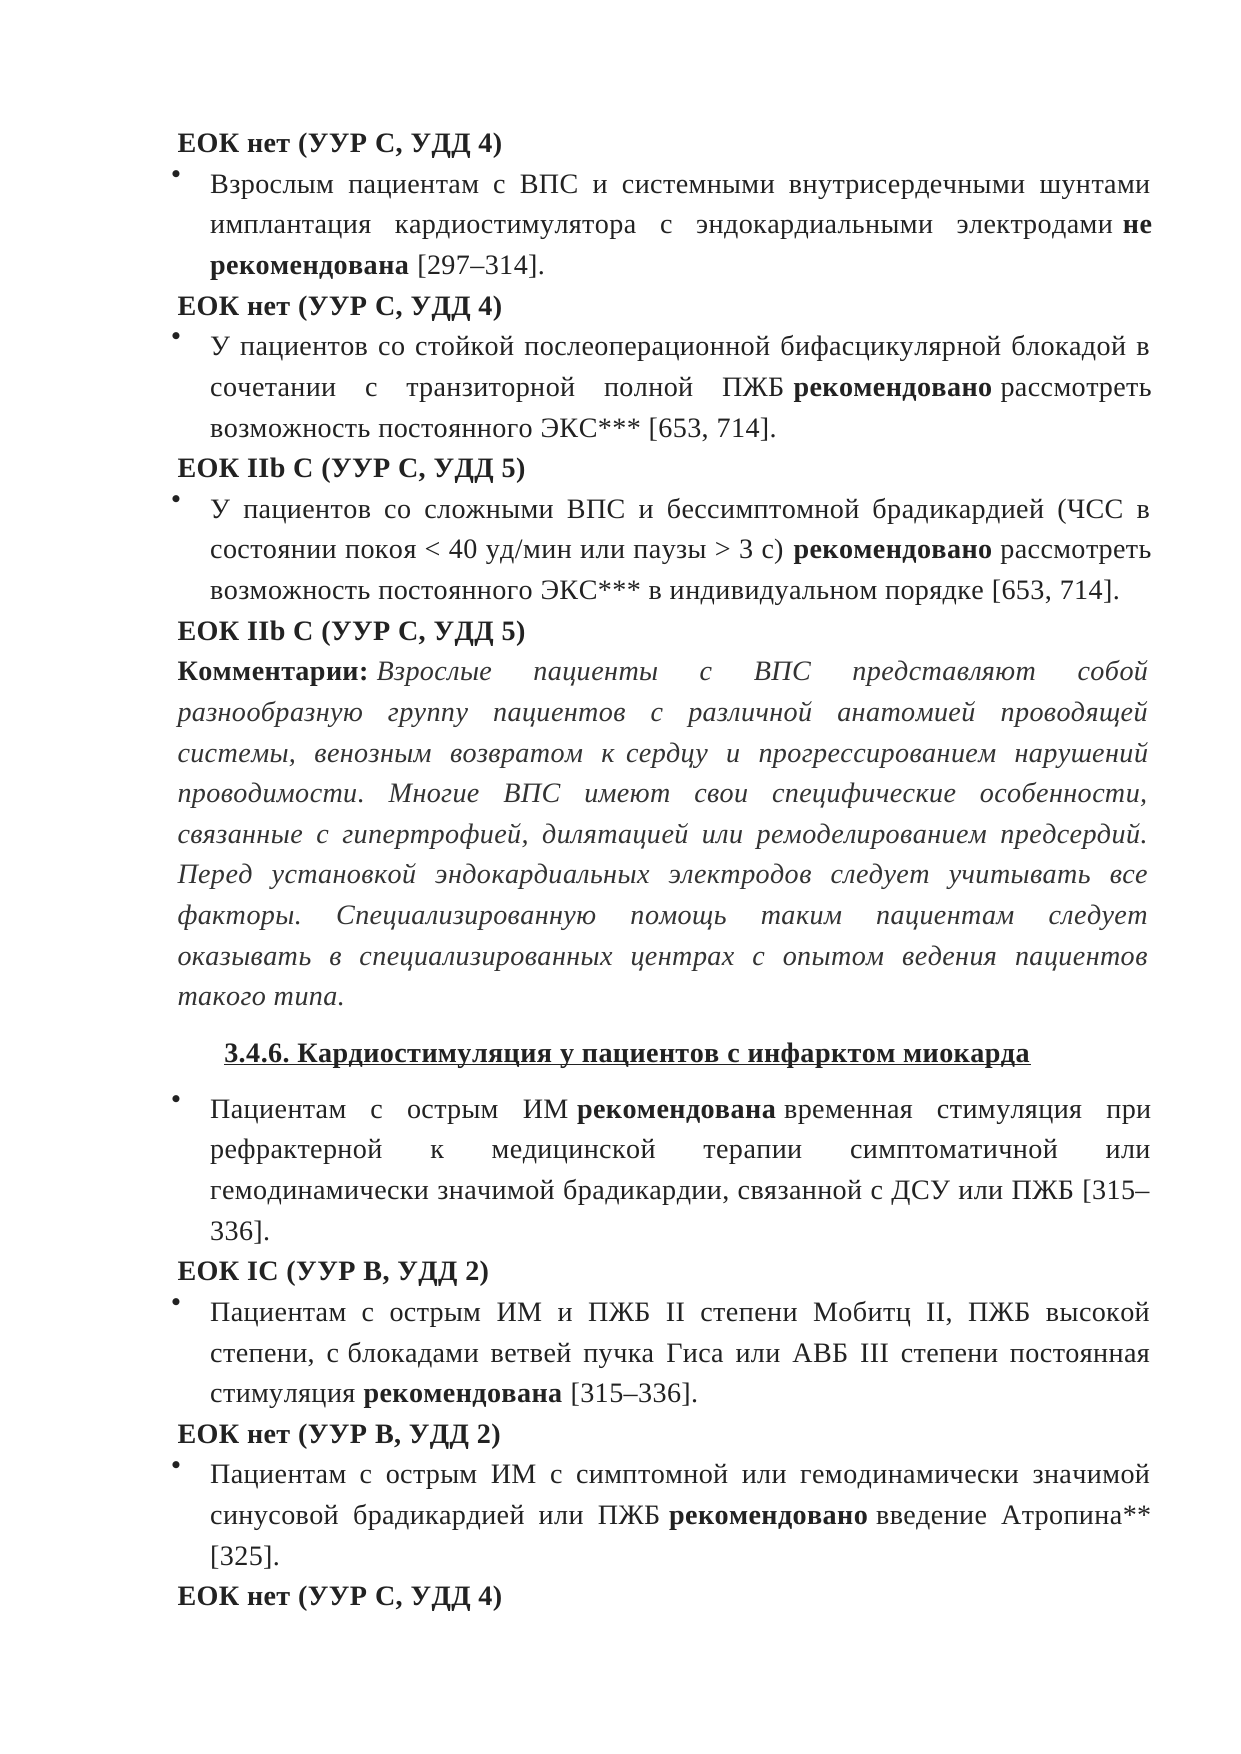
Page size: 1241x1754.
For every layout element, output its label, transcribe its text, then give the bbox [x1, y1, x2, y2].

text ЕОК нет (УУР В, УДД 2) [177, 1409, 1152, 1449]
text ЕОК нет (УУР С, УДД 4) [177, 118, 1152, 159]
text ЕОК IIb C (УУР С, УДД 5) [177, 606, 1152, 646]
list Взрослым пациентам с ВПС и системными внутрисердечными шунтами имплантация кардиостимулятора с эндокардиальными электродами не рекомендована [297–314]. [172, 159, 1152, 281]
list У пациентов со сложными ВПС и бессимптомной брадикардией (ЧСС в состоянии покоя < 40 уд/мин или паузы > 3 с) рекомендовано рассмотреть возможность постоянного ЭКС*** в индивидуальном порядке [653, 714]. [172, 484, 1152, 606]
list У пациентов со стойкой послеоперационной бифасцикулярной блокадой в сочетании с транзиторной полной ПЖБ рекомендовано рассмотреть возможность постоянного ЭКС*** [653, 714]. [172, 321, 1152, 443]
text Комментарии: Взрослые пациенты с ВПС представляют собой разнообразную группу пациентов с различной анатомией проводящей системы, венозным возвратом к сердцу и прогрессированием нарушений проводимости. Многие ВПС имеют свои специфические особенности, связанные с гипертрофией, дилятацией или ремоделированием предсердий. Перед установкой эндокардиальных электродов следует учитывать все факторы. Специализированную помощь таким пациентам следует оказывать в специализированных центрах с опытом ведения пациентов такого типа. [177, 646, 1152, 1012]
list Пациентам с острым ИМ рекомендована временная стимуляция при рефрактерной к медицинской терапии симптоматичной или гемодинамически значимой брадикардии, связанной с ДСУ или ПЖБ [315–336]. [172, 1084, 1152, 1246]
text ЕОК нет (УУР С, УДД 4) [177, 1571, 1152, 1612]
list Пациентам с острым ИМ с симптомной или гемодинамически значимой синусовой брадикардией или ПЖБ рекомендовано введение Атропина** [325]. [172, 1449, 1152, 1571]
list Пациентам с острым ИМ и ПЖБ ΙΙ степени Мобитц ΙΙ, ПЖБ высокой степени, с блокадами ветвей пучка Гиса или АВБ ΙΙΙ степени постоянная стимуляция рекомендована [315–336]. [172, 1287, 1152, 1409]
text ЕОК IC (УУР В, УДД 2) [177, 1246, 1152, 1287]
text ЕОК нет (УУР С, УДД 4) [177, 281, 1152, 321]
text 3.4.6. Кардиостимуляция у пациентов с инфарктом миокарда [224, 1027, 1105, 1068]
text ЕОК IIb C (УУР С, УДД 5) [177, 443, 1152, 484]
